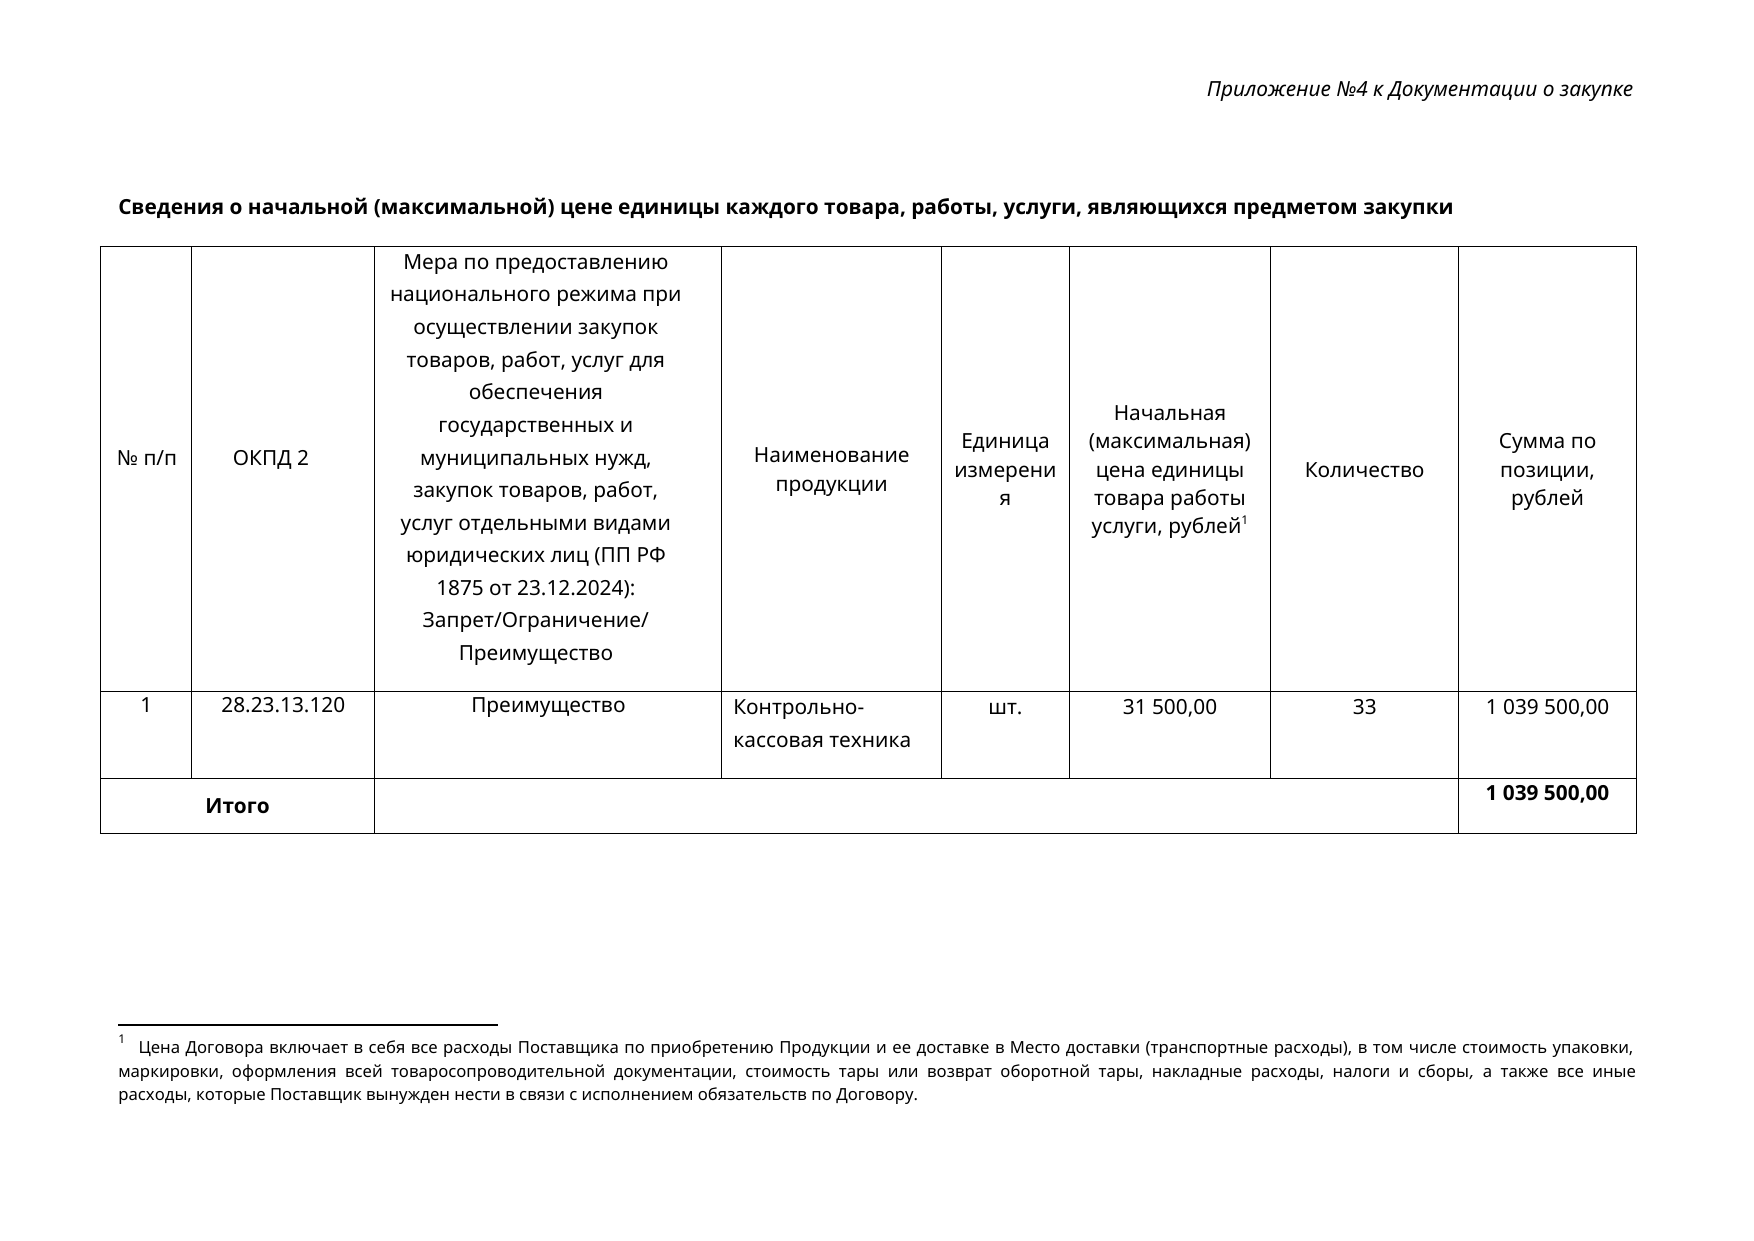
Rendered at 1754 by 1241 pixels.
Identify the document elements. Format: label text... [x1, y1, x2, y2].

table_cell шт. [942, 692, 1069, 777]
table_header № п/п [101, 247, 191, 691]
table_header Мера по предоставлению национального режима при осуществлении закупок товаров, работ, услуг для обеспечения государственных и муниципальных нужд, закупок товаров, работ, услуг отдельными видами юридических лиц (ПП РФ 1875 от 23.12.2024): Запрет/Ограничение/ Преимущество [375, 247, 721, 691]
table_cell Контрольно-кассовая техника [722, 692, 941, 777]
table_cell 28.23.13.120 [192, 692, 374, 777]
table_cell 31 500,00 [1070, 692, 1270, 777]
text Сведения о начальной (максимальной) цене единицы каждого товара, работы, услуги, являющихся предметом закупки [118, 192, 1636, 221]
table_cell 1 039 500,00 [1459, 692, 1636, 777]
table_header Сумма по позиции, рублей [1459, 247, 1636, 691]
table_cell 1 [101, 692, 191, 777]
list Приложение №4 к Документации о закупке [193, 74, 1636, 102]
table_cell [375, 779, 1458, 832]
table_cell 1 039 500,00 [1459, 779, 1636, 832]
table_cell 33 [1271, 692, 1458, 777]
table_header Единица измерения [942, 247, 1069, 691]
table_cell Преимущество [375, 692, 721, 777]
table_header ОКПД 2 [192, 247, 374, 691]
table_cell Итого [101, 779, 374, 832]
table_header Начальная (максимальная) цена единицы товара работы услуги, рублей [1070, 247, 1270, 691]
table_header Наименование продукции [722, 247, 941, 691]
table_header Количество [1271, 247, 1458, 691]
